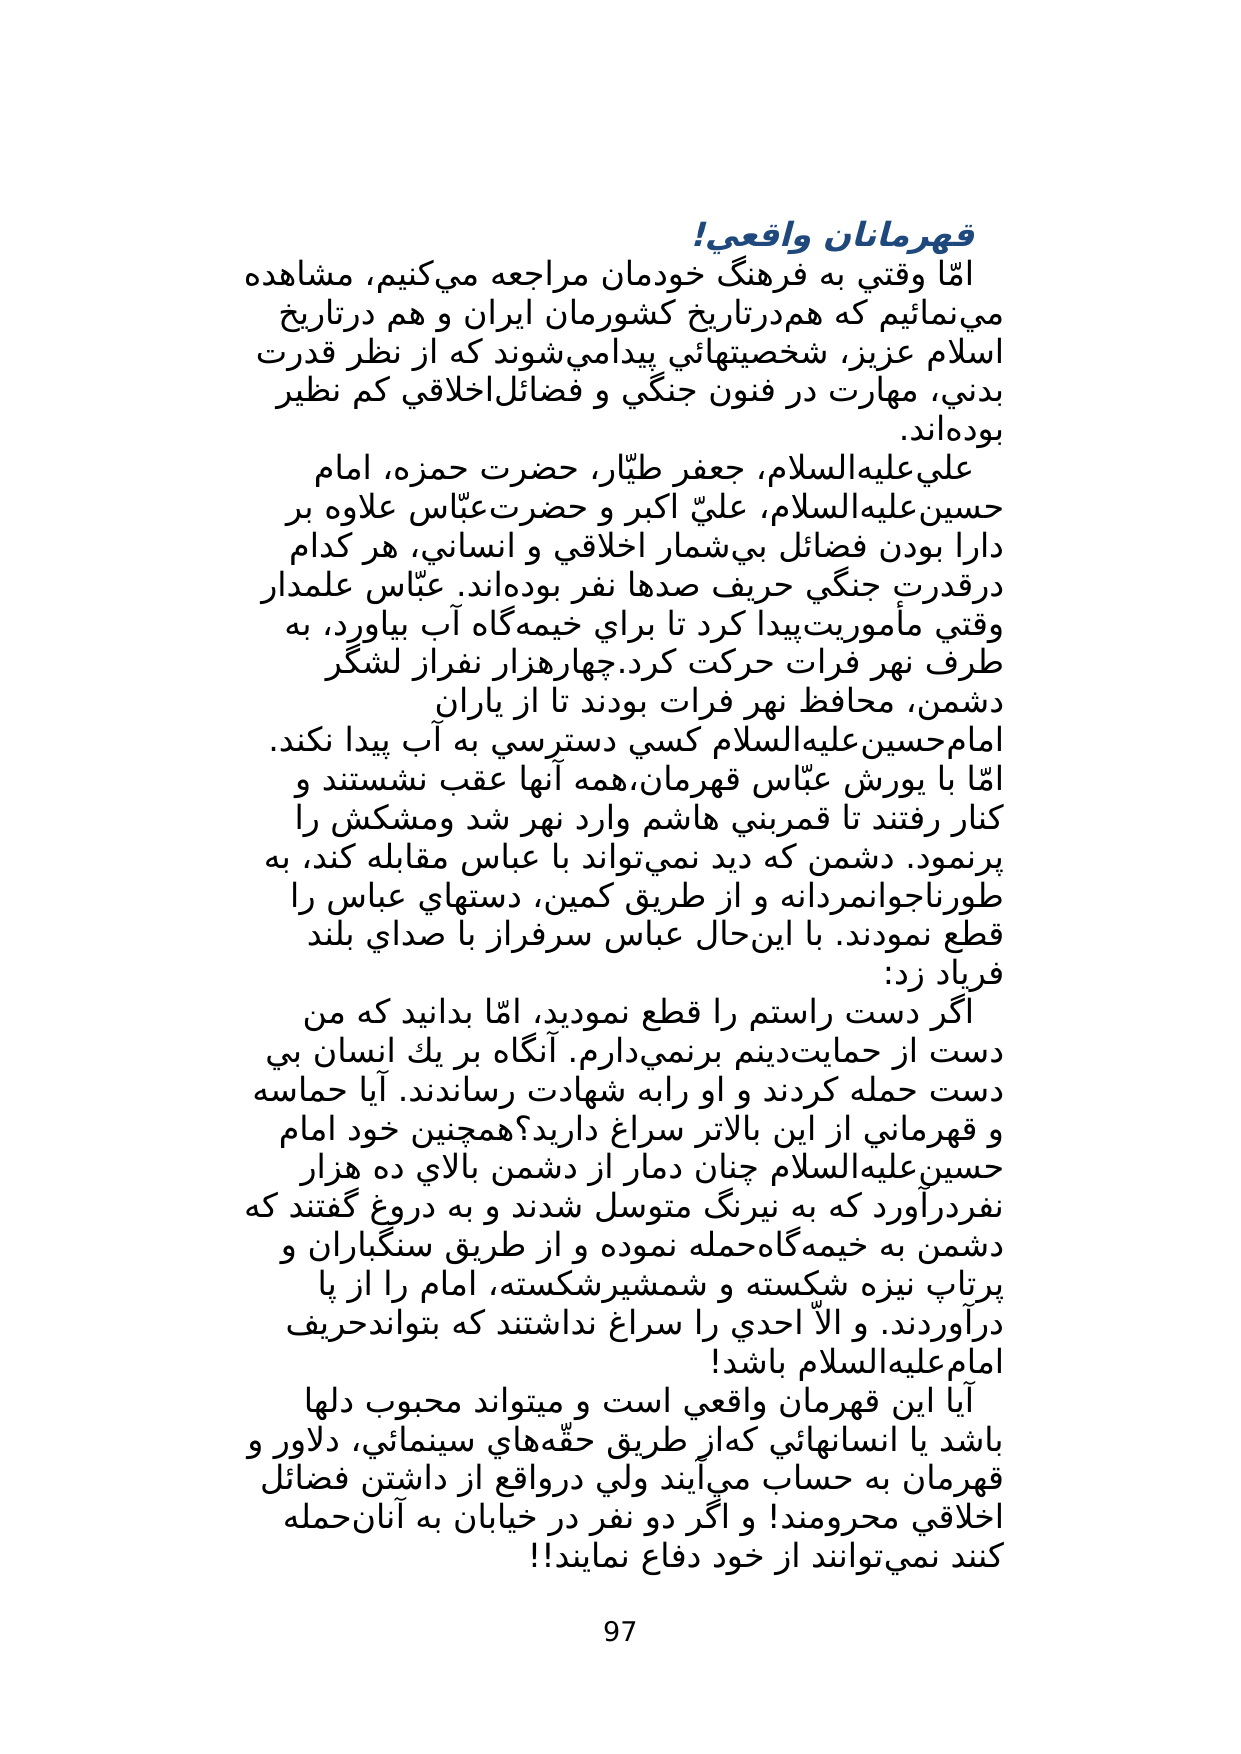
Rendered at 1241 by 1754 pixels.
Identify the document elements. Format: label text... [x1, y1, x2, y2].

text اگر دست‌ راستم‌ را قطع‌ نموديد، امّا بدانيد كه‌ من‌ دست‌ از حمايت‌دينم‌ برنمي‌دارم‌. آنگاه‌ بر يك‌ انسان‌ بي‌ دست‌ حمله‌ كردند و او رابه شهادت‌ رساندند. آيا حماسه‌ و قهرماني‌ از اين‌ بالاتر سراغ‌ داريد؟همچنين‌ خود امام‌ حسين‌عليه‌السلام چنان‌ دمار از دشمن‌ بالاي‌ ده‌ هزار نفردرآورد كه‌ به‌ نيرنگ‌ متوسل‌ شدند و به‌ دروغ‌ گفتند كه‌ دشمن‌ به‌ خيمه‌گاه‌حمله‌ نموده‌ و از طريق‌ سنگباران‌ و پرتاپ‌ نيزه‌ شكسته‌ و شمشيرشكسته‌، امام‌ را از پا درآوردند. و الاّ احدي‌ را سراغ‌ نداشتند كه‌ بتواندحريف‌ امام‌عليه‌السلام باشد! [236, 993, 1004, 1381]
text علي‌عليه‌السلام، جعفر طيّار، حضرت‌ حمزه‌، امام‌ حسين‌عليه‌السلام، علي‌ّ اكبر و حضرت‌عبّاس‌ علاوه‌ بر دارا بودن‌ فضائل‌ بي‌شمار اخلاقي‌ و انساني‌، هر كدام‌ درقدرت‌ جنگي‌ حريف‌ صدها نفر بوده‌اند. عبّاس‌ علمدار وقتي‌ مأموريت‌پيدا كرد تا براي‌ خيمه‌گاه‌ آب‌ بياورد، به‌ طرف‌ نهر فرات‌ حركت‌ كرد.چهارهزار نفراز لشگر دشمن‌، محافظ‌ نهر فرات‌ بودند تا از ياران‌ امام‌حسين‌عليه‌السلام كسي‌ دسترسي‌ به‌ آب‌ پيدا نكند. امّا با يورش‌ عبّاس‌ قهرمان‌،همه‌ آنها عقب‌ نشستند و كنار رفتند تا قمربني‌ هاشم‌ وارد نهر شد ومشكش‌ را پرنمود. دشمن‌ كه‌ ديد نمي‌تواند با عباس‌ مقابله‌ كند، به طورناجوانمردانه‌ و از طريق‌ كمين‌، دستهاي‌ عباس‌ را قطع‌ نمودند. با اين‌حال‌ عباس‌ سرفراز با صداي‌ بلند فرياد زد: [236, 449, 1004, 993]
text امّا وقتي‌ به‌ فرهنگ‌ خودمان‌ مراجعه‌ مي‌كنيم‌، مشاهده‌ مي‌نمائيم‌ كه‌ هم‌درتاريخ‌ كشورمان‌ ايران‌ و هم‌ درتاريخ‌ اسلام‌ عزيز، شخصيتهائي‌ پيدامي‌شوند كه‌ از نظر قدرت‌ بدني‌، مهارت‌ در فنون‌ جنگي‌ و فضائل‌اخلاقي‌ كم‌ نظير بوده‌اند. [236, 254, 1004, 449]
text آيا اين‌ قهرمان‌ واقعي‌ است‌ و ميتواند محبوب‌ دلها باشد يا انسانهائي‌ كه‌از طريق‌ حقّه‌هاي‌ سينمائي‌، دلاور و قهرمان‌ به حساب‌ مي‌آيند ولي‌ درواقع‌ از داشتن‌ فضائل‌ اخلاقي‌ محرومند! و اگر دو نفر در خيابان‌ به‌ آنان‌حمله‌ كنند نمي‌توانند از خود دفاع‌ نمايند!! [236, 1381, 1004, 1575]
subtitle قهرمانان‌ واقعي‌! [236, 216, 1004, 254]
